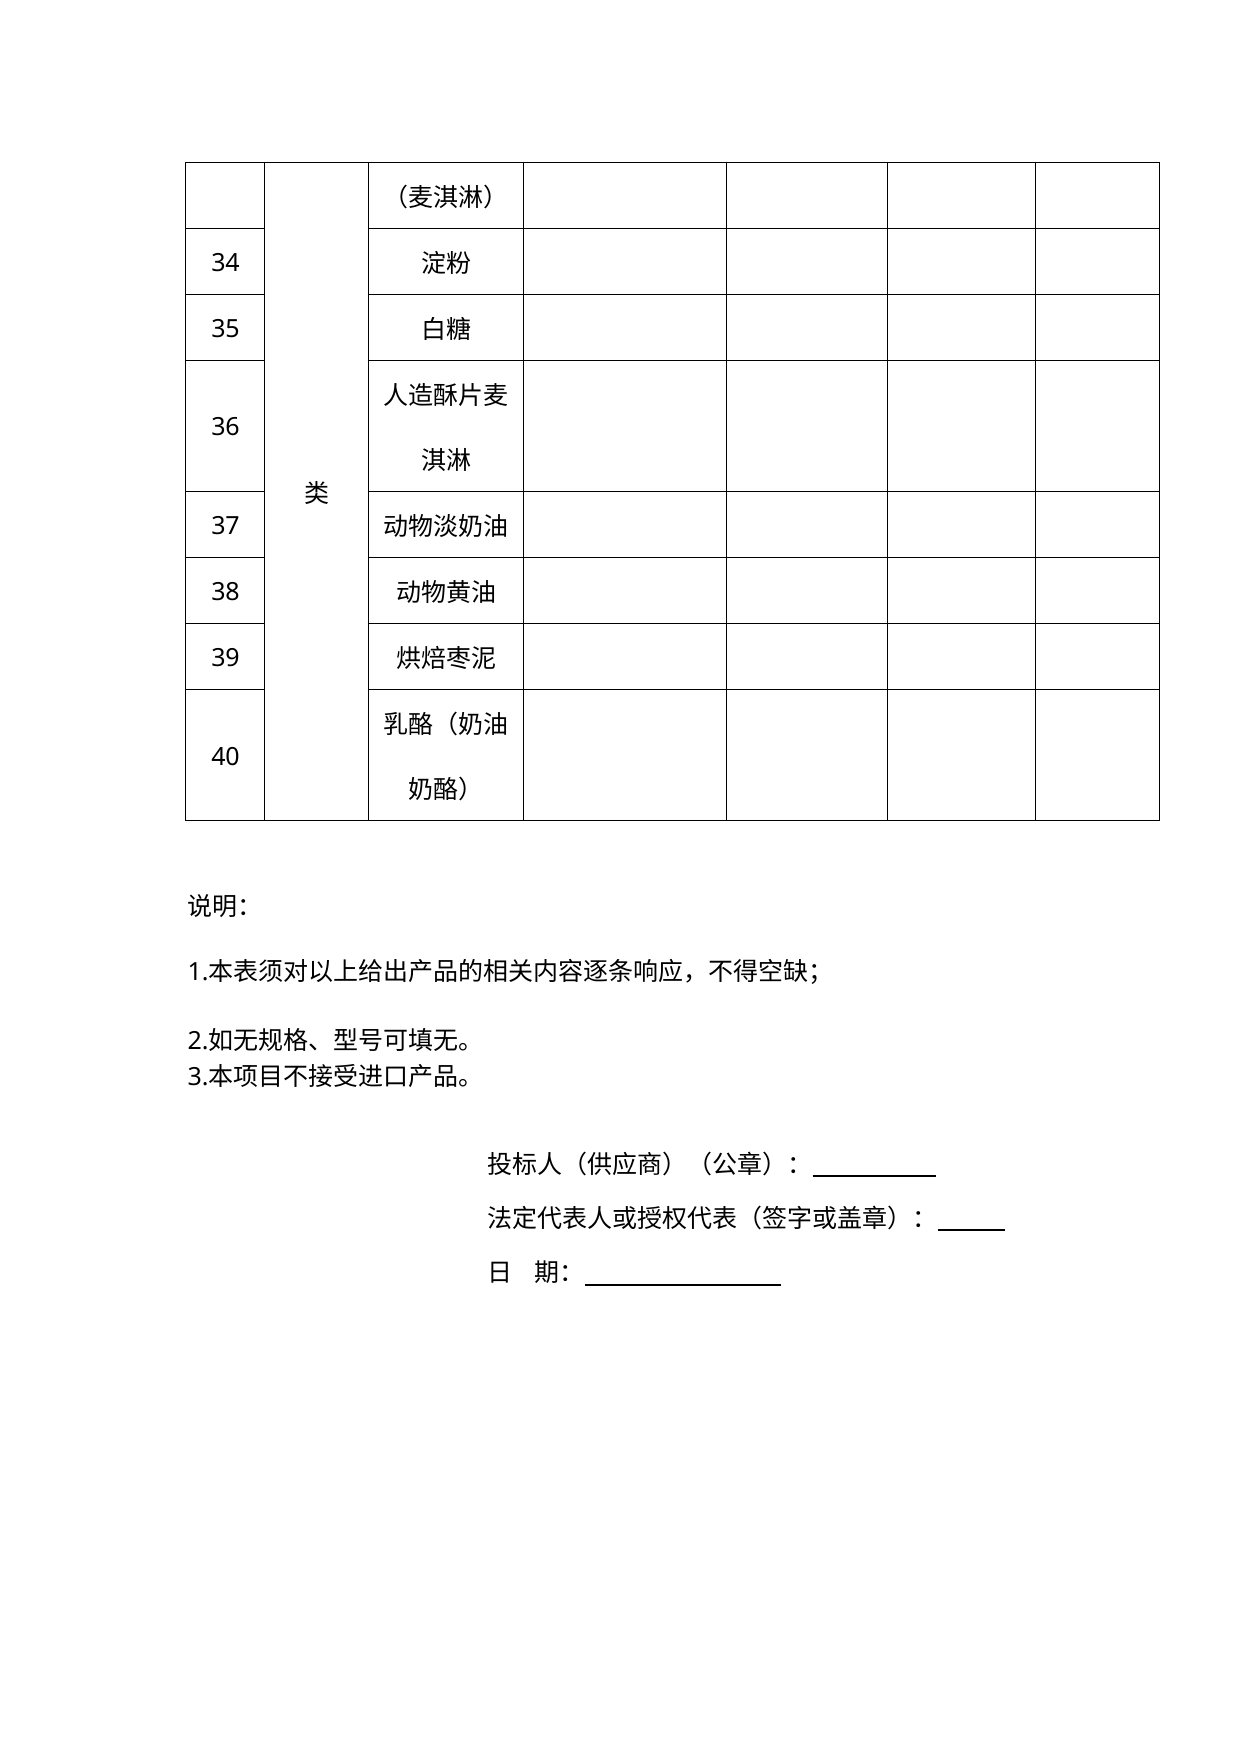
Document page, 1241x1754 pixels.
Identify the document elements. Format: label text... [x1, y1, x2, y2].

table_cell 白糖 [369, 295, 523, 360]
table_cell [1036, 624, 1159, 689]
text 法定代表人或授权代表（签字或盖章）： [187, 1198, 1053, 1235]
table_cell [727, 492, 887, 557]
table_cell [727, 624, 887, 689]
list 3.本项目不接受进口产品。 [187, 1057, 1053, 1093]
table_cell [727, 229, 887, 294]
table_cell [1036, 558, 1159, 623]
table_cell [888, 361, 1035, 491]
table_cell [1036, 690, 1159, 820]
table_cell 人造黄油（麦淇淋） [369, 163, 523, 228]
table_cell [727, 558, 887, 623]
table_cell [524, 624, 726, 689]
table_cell [524, 361, 726, 491]
table_cell [1036, 229, 1159, 294]
table_cell [888, 163, 1035, 228]
table_cell [727, 361, 887, 491]
table_cell 烘焙枣泥 [369, 624, 523, 689]
table_cell 36 [186, 361, 264, 491]
table_cell 35 [186, 295, 264, 360]
table_cell [524, 690, 726, 820]
table_cell 动物淡奶油 [369, 492, 523, 557]
table_cell [524, 229, 726, 294]
list 2.如无规格、型号可填无。 [187, 1021, 1053, 1057]
table_cell [524, 163, 726, 228]
table_cell 淀粉 [369, 229, 523, 294]
table_cell 37 [186, 492, 264, 557]
table_cell [888, 295, 1035, 360]
table_cell 乳酪（奶油奶酪） [369, 690, 523, 820]
text 投标人（供应商）（公章）： [187, 1144, 1053, 1180]
table_cell 动物黄油 [369, 558, 523, 623]
table_cell [888, 492, 1035, 557]
table_cell [1036, 361, 1159, 491]
table_cell 34 [186, 229, 264, 294]
table_cell 调味品类 [265, 163, 368, 820]
table_cell [727, 690, 887, 820]
table_cell 38 [186, 558, 264, 623]
table_cell [888, 624, 1035, 689]
table_cell [888, 558, 1035, 623]
table_cell [727, 295, 887, 360]
table_cell 40 [186, 690, 264, 820]
table_cell [888, 229, 1035, 294]
table_cell [727, 163, 887, 228]
table_cell [524, 492, 726, 557]
table_cell [1036, 492, 1159, 557]
table_cell [1036, 163, 1159, 228]
table_cell [888, 690, 1035, 820]
text 说明： [187, 872, 1053, 937]
table_cell 人造酥片麦淇淋 [369, 361, 523, 491]
text 日 期： [187, 1253, 1053, 1289]
table_cell [524, 558, 726, 623]
table_cell [524, 295, 726, 360]
table_cell [1036, 295, 1159, 360]
table_cell 33 [186, 163, 264, 228]
table_cell 39 [186, 624, 264, 689]
list 1.本表须对以上给出产品的相关内容逐条响应，不得空缺； [187, 937, 1053, 1002]
